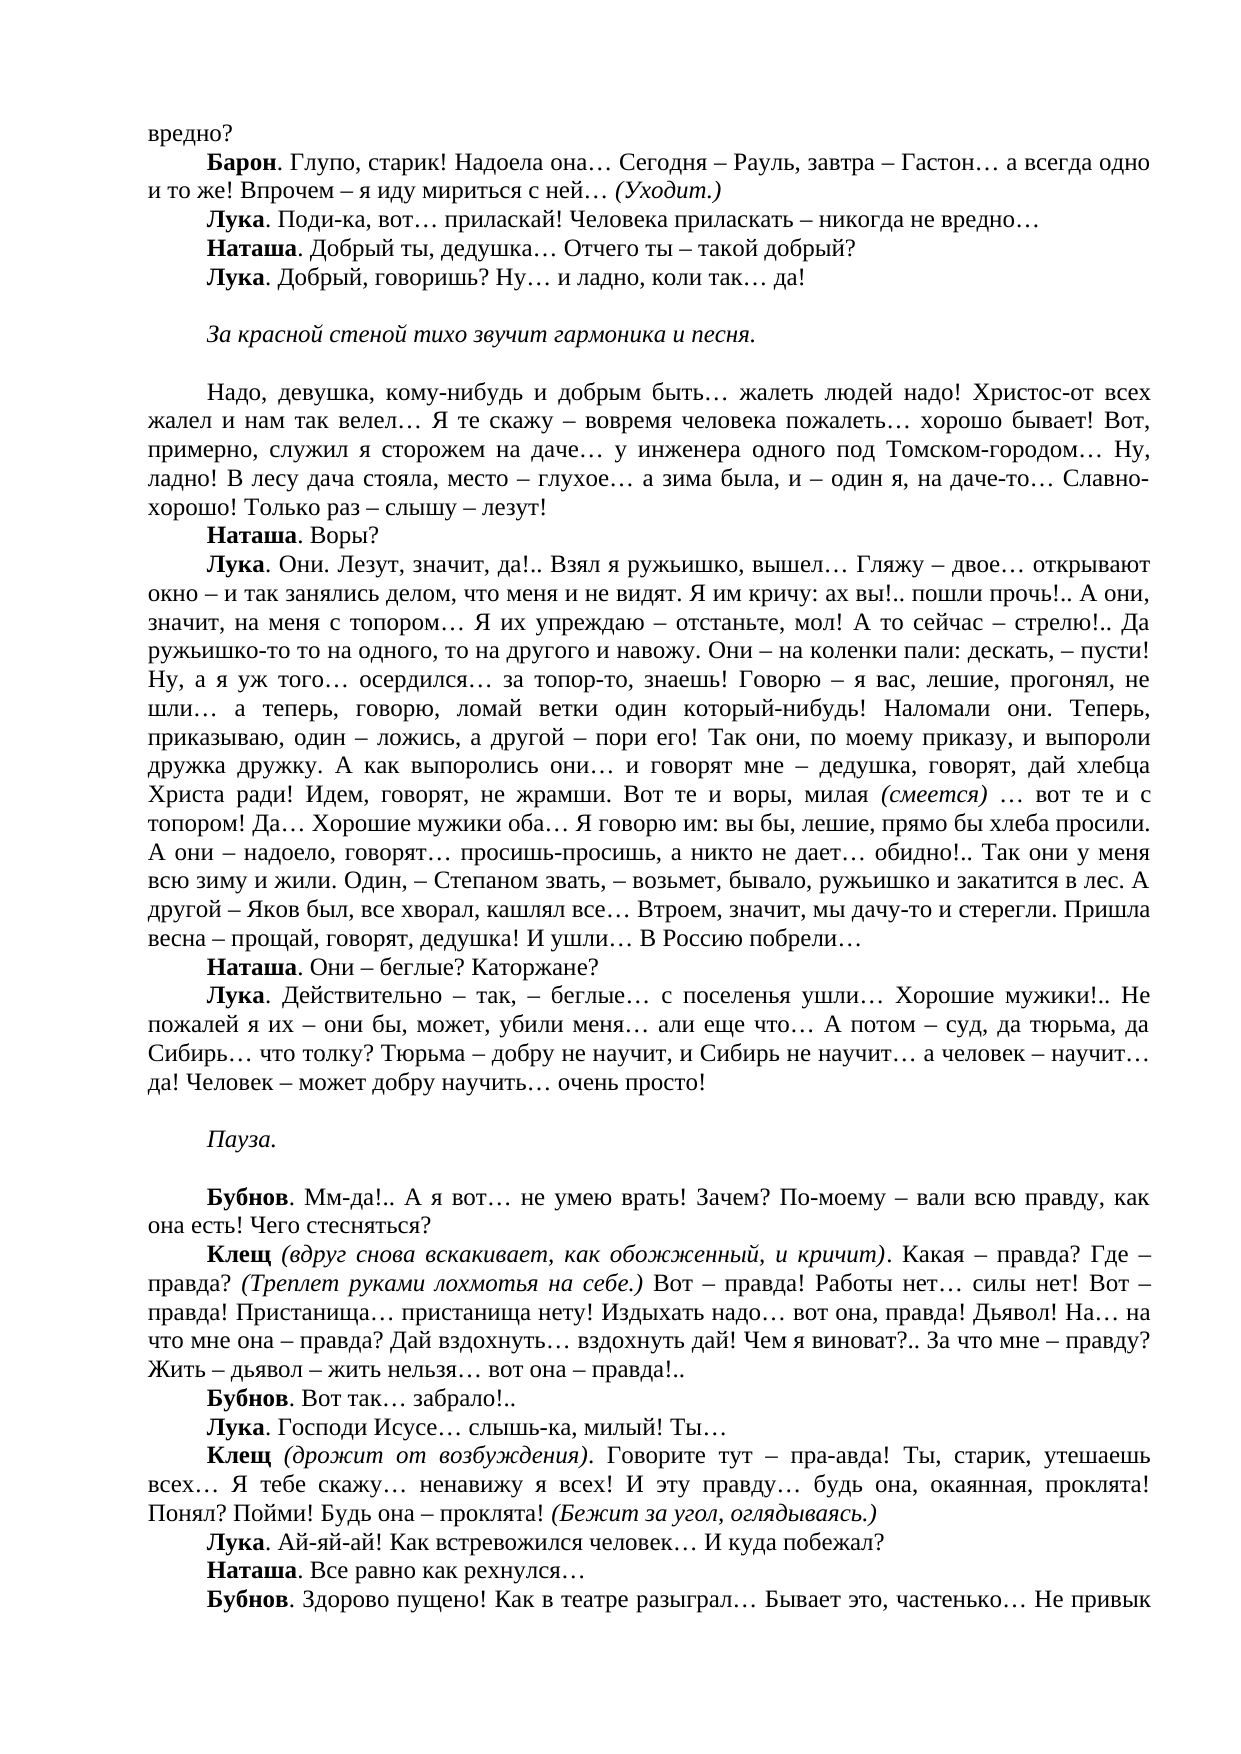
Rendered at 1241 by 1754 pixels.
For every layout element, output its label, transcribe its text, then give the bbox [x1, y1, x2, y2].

text Надо, девушка, кому-нибудь и добрым быть… жалеть людей надо! Христос-от всех жалел и нам так велел… Я те скажу – вовремя человека пожалеть… хорошо бывает! Вот, примерно, служил я сторожем на даче… у инженера одного под Томском-городом… Ну, ладно! В лесу дача стояла, место – глухое… а зима была, и – один я, на даче-то… Славно-хорошо! Только раз – слышу – лезут! [148, 377, 1152, 521]
text За красной стеной тихо звучит гармоника и песня. [148, 319, 1152, 348]
text Бубнов. Мм-да!.. А я вот… не умею врать! Зачем? По-моему – вали всю правду, как она есть! Чего стесняться? [148, 1182, 1152, 1239]
text Наташа. Они – беглые? Каторжане? [148, 952, 1152, 981]
text Бубнов. Вот так… забрало!.. [148, 1383, 1152, 1412]
text Барон. Глупо, старик! Надоела она… Сегодня – Рауль, завтра – Гастон… а всегда одно и то же! Впрочем – я иду мириться с ней… (Уходит.) [148, 147, 1152, 204]
text Наташа. Добрый ты, дедушка… Отчего ты – такой добрый? [148, 233, 1152, 262]
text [148, 118, 1152, 147]
text Лука. Добрый, говоришь? Ну… и ладно, коли так… да! [148, 262, 1152, 291]
text Лука. Действительно – так, – беглые… с поселенья ушли… Хорошие мужики!.. Не пожалей я их – они бы, может, убили меня… али еще что… А потом – суд, да тюрьма, да Сибирь… что толку? Тюрьма – добру не научит, и Сибирь не научит… а человек – научит… да! Человек – может добру научить… очень просто! [148, 981, 1152, 1096]
text Лука. Господи Исусе… слышь-ка, милый! Ты… [148, 1412, 1152, 1441]
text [148, 1584, 1152, 1613]
text Наташа. Воры? [148, 521, 1152, 549]
text Лука. Поди-ка, вот… приласкай! Человека приласкать – никогда не вредно… [148, 204, 1152, 233]
text Пауза. [148, 1124, 1152, 1153]
text Клещ (дрожит от возбуждения). Говорите тут – пра-авда! Ты, старик, утешаешь всех… Я тебе скажу… ненавижу я всех! И эту правду… будь она, окаянная, проклята! Понял? Пойми! Будь она – проклята! (Бежит за угол, оглядываясь.) [148, 1441, 1152, 1527]
text Наташа. Все равно как рехнулся… [148, 1556, 1152, 1584]
text Лука. Ай-яй-ай! Как встревожился человек… И куда побежал? [148, 1527, 1152, 1556]
text Лука. Они. Лезут, значит, да!.. Взял я ружьишко, вышел… Гляжу – двое… открывают окно – и так занялись делом, что меня и не видят. Я им кричу: ах вы!.. пошли прочь!.. А они, значит, на меня с топором… Я их упреждаю – отстаньте, мол! А то сейчас – стрелю!.. Да ружьишко-то то на одного, то на другого и навожу. Они – на коленки пали: дескать, – пусти! Ну, а я уж того… осердился… за топор-то, знаешь! Говорю – я вас, лешие, прогонял, не шли… а теперь, говорю, ломай ветки один который-нибудь! Наломали они. Теперь, приказываю, один – ложись, а другой – пори его! Так они, по моему приказу, и выпороли дружка дружку. А как выпоролись они… и говорят мне – дедушка, говорят, дай хлебца Христа ради! Идем, говорят, не жрамши. Вот те и воры, милая (смеется) … вот те и с топором! Да… Хорошие мужики оба… Я говорю им: вы бы, лешие, прямо бы хлеба просили. А они – надоело, говорят… просишь-просишь, а никто не дает… обидно!.. Так они у меня всю зиму и жили. Один, – Степаном звать, – возьмет, бывало, ружьишко и закатится в лес. А другой – Яков был, все хворал, кашлял все… Втроем, значит, мы дачу-то и стерегли. Пришла весна – прощай, говорят, дедушка! И ушли… В Россию побрели… [148, 549, 1152, 952]
text Клещ (вдруг снова вскакивает, как обожженный, и кричит). Какая – правда? Где – правда? (Треплет руками лохмотья на себе.) Вот – правда! Работы нет… силы нет! Вот – правда! Пристанища… пристанища нету! Издыхать надо… вот она, правда! Дьявол! На… на что мне она – правда? Дай вздохнуть… вздохнуть дай! Чем я виноват?.. За что мне – правду? Жить – дьявол – жить нельзя… вот она – правда!.. [148, 1239, 1152, 1383]
